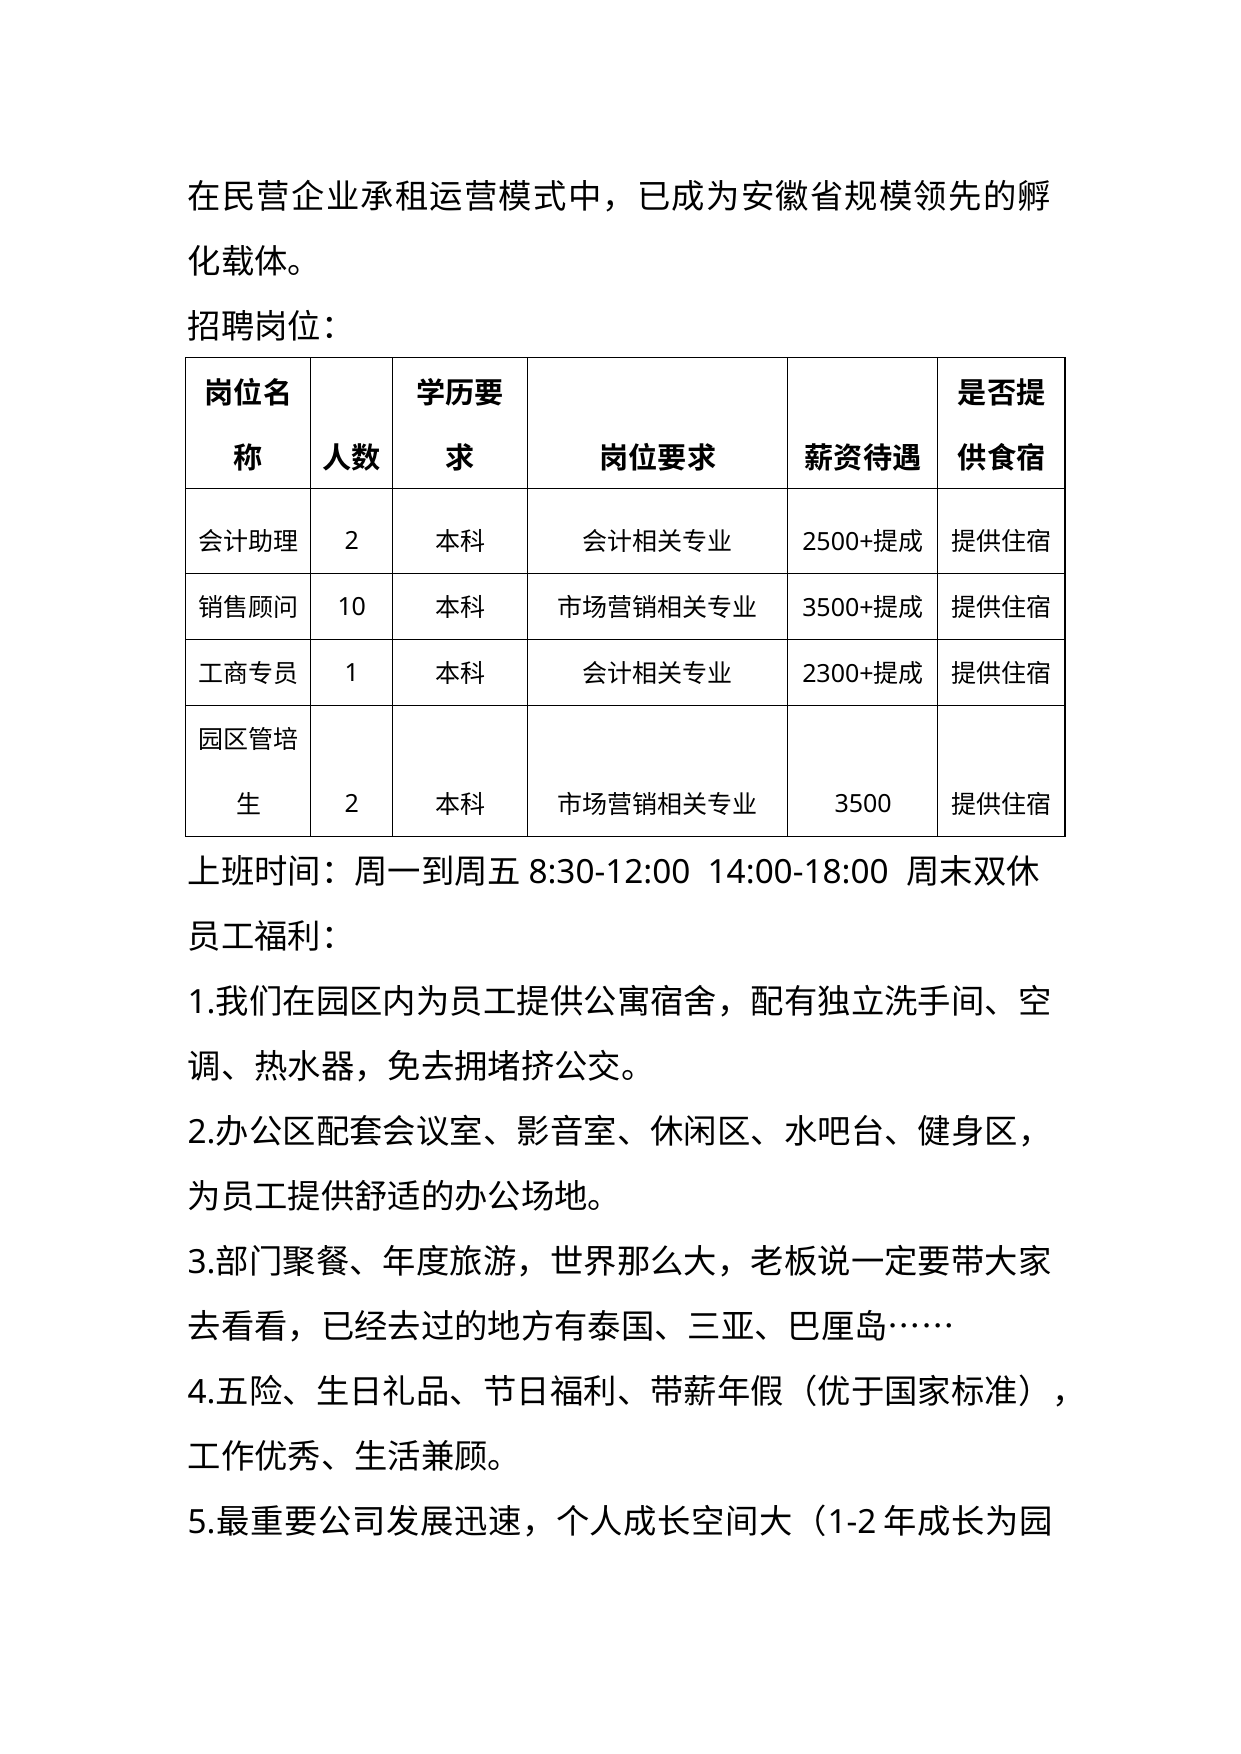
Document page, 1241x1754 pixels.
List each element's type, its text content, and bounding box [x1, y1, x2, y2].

table_cell 2 [311, 489, 392, 572]
table_cell 提供住宿 [938, 574, 1064, 638]
table_cell 提供住宿 [938, 640, 1064, 704]
table_cell 3500+提成 [788, 574, 937, 638]
text 招聘岗位： [187, 292, 1053, 357]
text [187, 1487, 1053, 1552]
table_cell 销售顾问 [186, 574, 310, 638]
table_cell 10 [311, 574, 392, 638]
table_cell 会计助理 [186, 489, 310, 572]
table_cell 提供住宿 [938, 489, 1064, 572]
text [187, 162, 1053, 292]
table_header 人数 [311, 358, 392, 488]
table_cell 提供住宿 [938, 706, 1064, 836]
text 3.部门聚餐、年度旅游，世界那么大，老板说一定要带大家去看看，已经去过的地方有泰国、三亚、巴厘岛…… [187, 1227, 1053, 1357]
table_header 学历要求 [393, 358, 527, 488]
table_cell 会计相关专业 [528, 489, 787, 572]
text 1.我们在园区内为员工提供公寓宿舍，配有独立洗手间、空调、热水器，免去拥堵挤公交。 [187, 967, 1053, 1097]
table_cell 工商专员 [186, 640, 310, 704]
table_cell 本科 [393, 489, 527, 572]
table_cell 本科 [393, 706, 527, 836]
text 员工福利： [187, 902, 1053, 967]
text 4.五险、生日礼品、节日福利、带薪年假（优于国家标准），工作优秀、生活兼顾。 [187, 1357, 1053, 1487]
table_cell 3500 [788, 706, 937, 836]
table_cell 会计相关专业 [528, 640, 787, 704]
table_cell 2500+提成 [788, 489, 937, 572]
table_cell 1 [311, 640, 392, 704]
table_cell 本科 [393, 574, 527, 638]
table_header 岗位名称 [186, 358, 310, 488]
table_cell 本科 [393, 640, 527, 704]
table_cell 市场营销相关专业 [528, 706, 787, 836]
text 2.办公区配套会议室、影音室、休闲区、水吧台、健身区，为员工提供舒适的办公场地。 [187, 1097, 1053, 1227]
table_header 是否提供食宿 [938, 358, 1064, 488]
text 上班时间：周一到周五 8:30-12:00 14:00-18:00 周末双休 [187, 837, 1053, 902]
table_cell 园区管培生 [186, 706, 310, 836]
table_cell 2 [311, 706, 392, 836]
table_header 岗位要求 [528, 358, 787, 488]
table_cell 2300+提成 [788, 640, 937, 704]
table_cell 市场营销相关专业 [528, 574, 787, 638]
table_header 薪资待遇 [788, 358, 937, 488]
